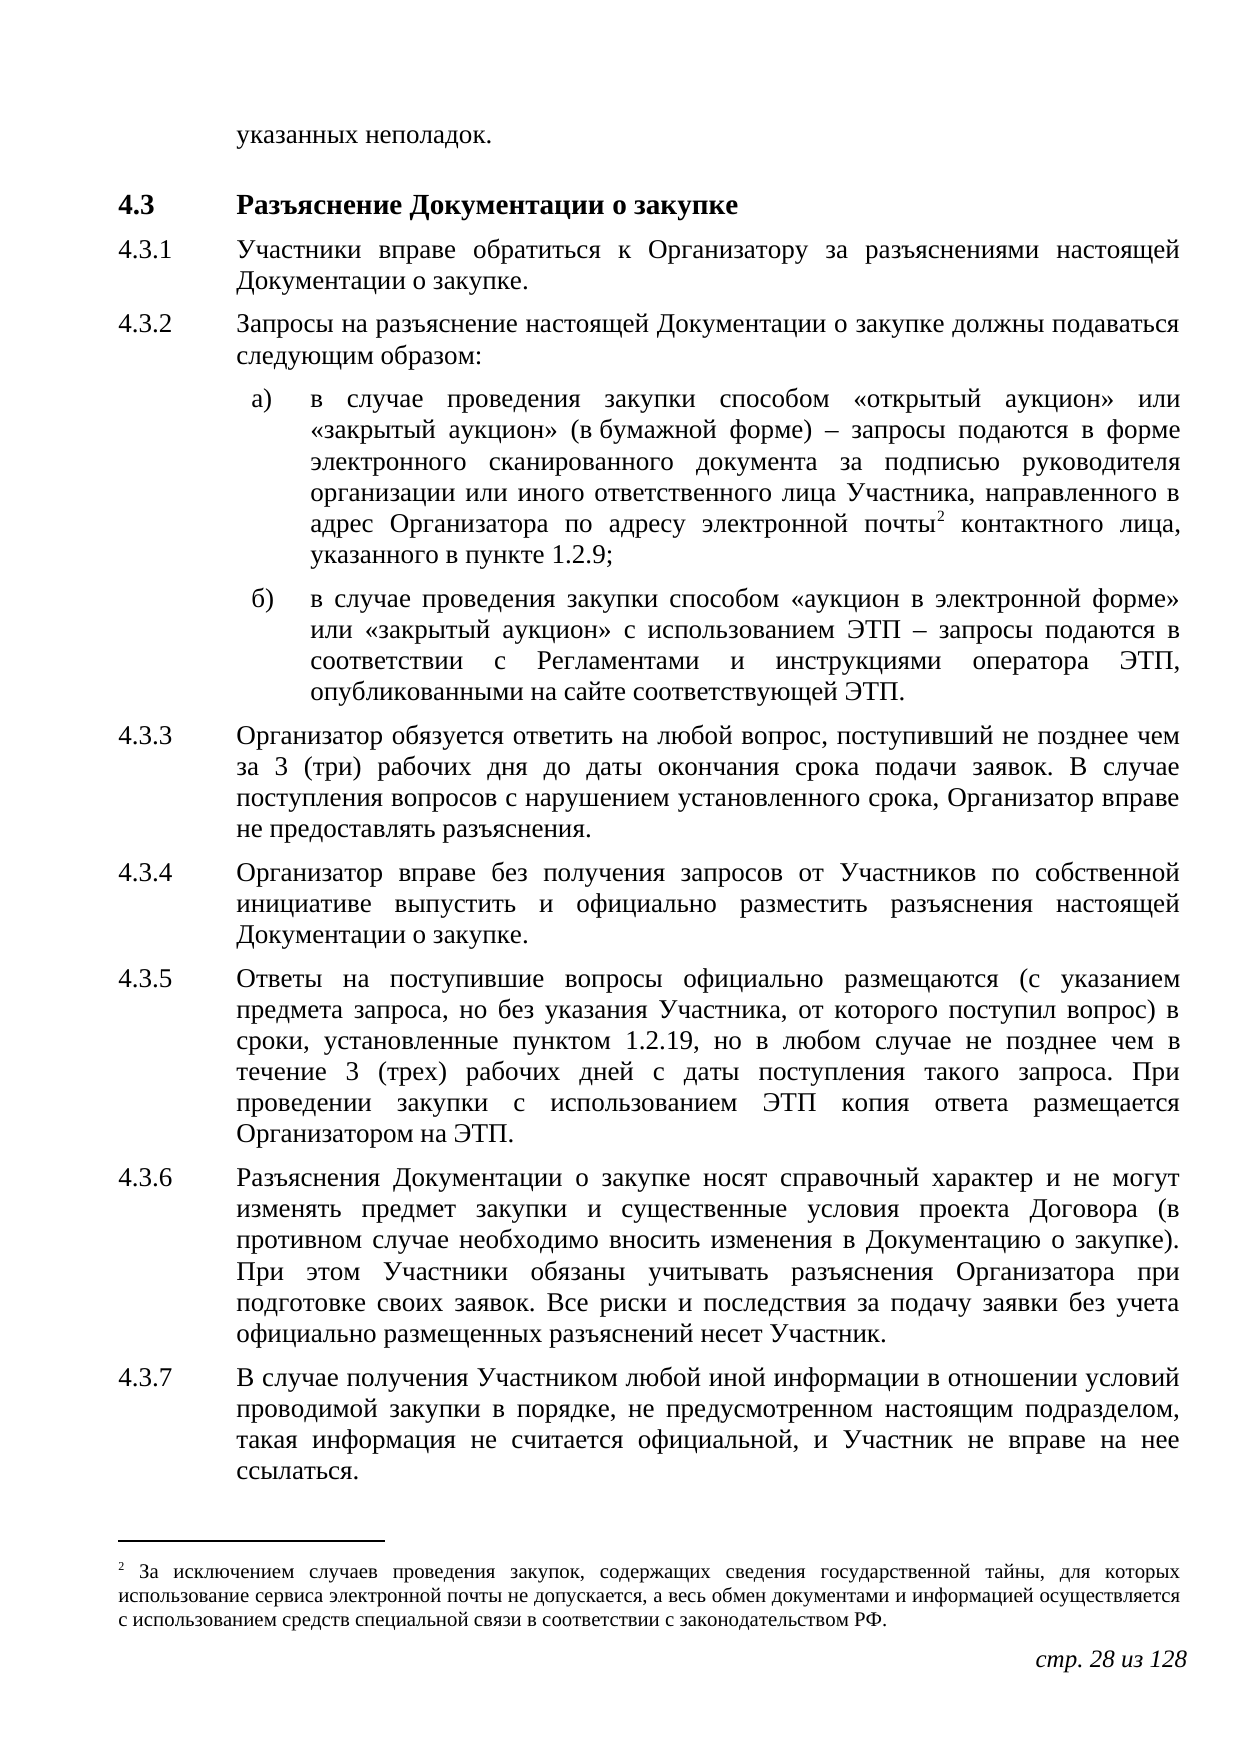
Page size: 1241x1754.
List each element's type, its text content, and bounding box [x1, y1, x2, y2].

subtitle Разъяснение Документации о закупке [118, 187, 1181, 220]
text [118, 118, 1181, 149]
text Запросы на разъяснение настоящей Документации о закупке должны подаваться следующим образом: [118, 308, 1181, 370]
text Разъяснения Документации о закупке носят справочный характер и не могут изменять предмет закупки и существенные условия проекта Договора (в противном случае необходимо вносить изменения в Документацию о закупке). При этом Участники обязаны учитывать разъяснения Организатора при подготовке своих заявок. Все риски и последствия за подачу заявки без учета официально размещенных разъяснений несет Участник. [118, 1161, 1181, 1348]
text Ответы на поступившие вопросы официально размещаются (с указанием предмета запроса, но без указания Участника, от которого поступил вопрос) в сроки, установленные пунктом 1.2.19, но в любом случае не позднее чем в течение 3 (трех) рабочих дней с даты поступления такого запроса. При проведении закупки с использованием ЭТП копия ответа размещается Организатором на ЭТП. [118, 962, 1181, 1149]
text В случае получения Участником любой иной информации в отношении условий проводимой закупки в порядке, не предусмотренном настоящим подразделом, такая информация не считается официальной, и Участник не вправе на нее ссылаться. [118, 1361, 1181, 1485]
text Организатор вправе без получения запросов от Участников по собственной инициативе выпустить и официально разместить разъяснения настоящей Документации о закупке. [118, 856, 1181, 949]
text Организатор обязуется ответить на любой вопрос, поступивший не позднее чем за 3 (три) рабочих дня до даты окончания срока подачи заявок. В случае поступления вопросов с нарушением установленного срока, Организатор вправе не предоставлять разъяснения. [118, 719, 1181, 843]
text в случае проведения закупки способом «аукцион в электронной форме» или «закрытый аукцион» с использованием ЭТП – запросы подаются в соответствии с Регламентами и инструкциями оператора ЭТП, опубликованными на сайте соответствующей ЭТП. [251, 582, 1181, 706]
text в случае проведения закупки способом «открытый аукцион» или «закрытый аукцион» (в бумажной форме) – запросы подаются в форме электронного сканированного документа за подписью руководителя организации или иного ответственного лица Участника, направленного в адрес Организатора по адресу электронной почты контактного лица, указанного в пункте 1.2.9; [251, 382, 1181, 569]
text Участники вправе обратиться к Организатору за разъяснениями настоящей Документации о закупке. [118, 233, 1181, 295]
